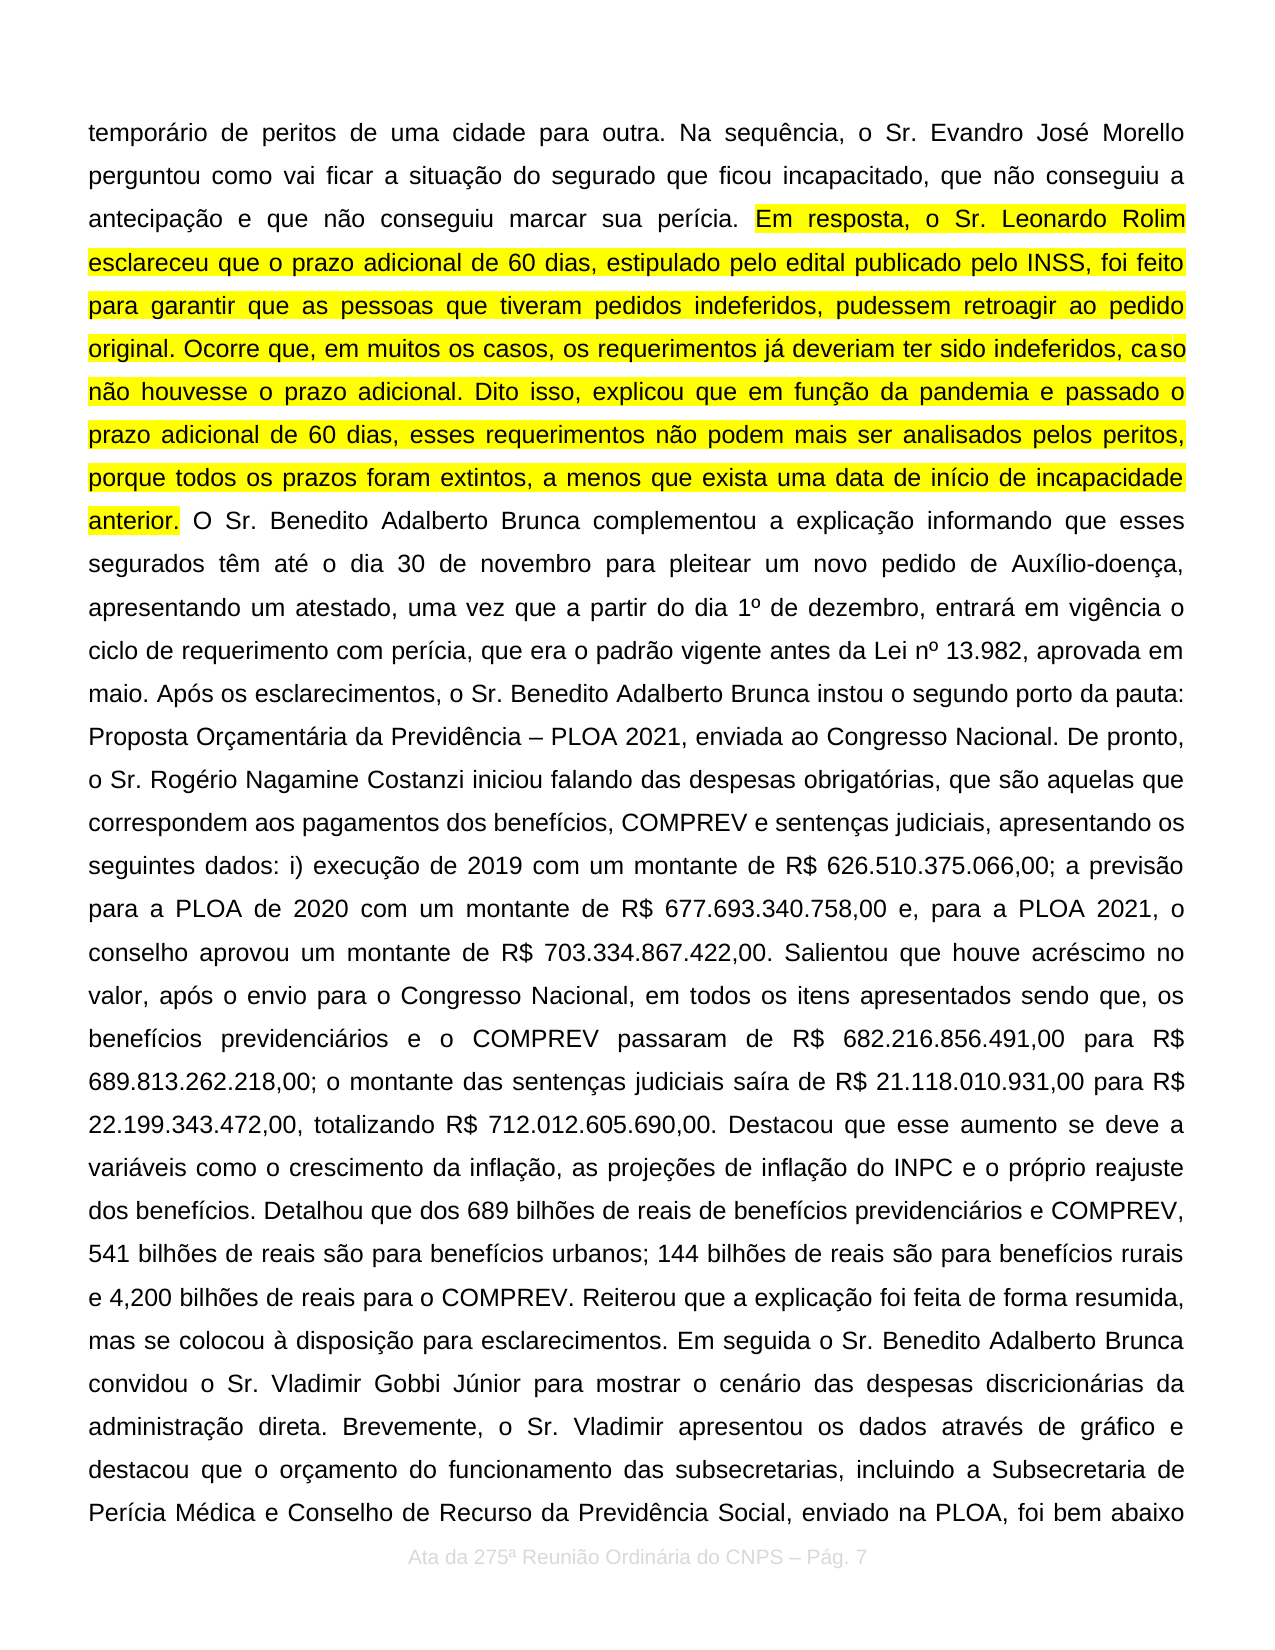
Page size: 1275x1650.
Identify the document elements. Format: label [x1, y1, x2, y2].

text [87, 118, 1186, 1527]
